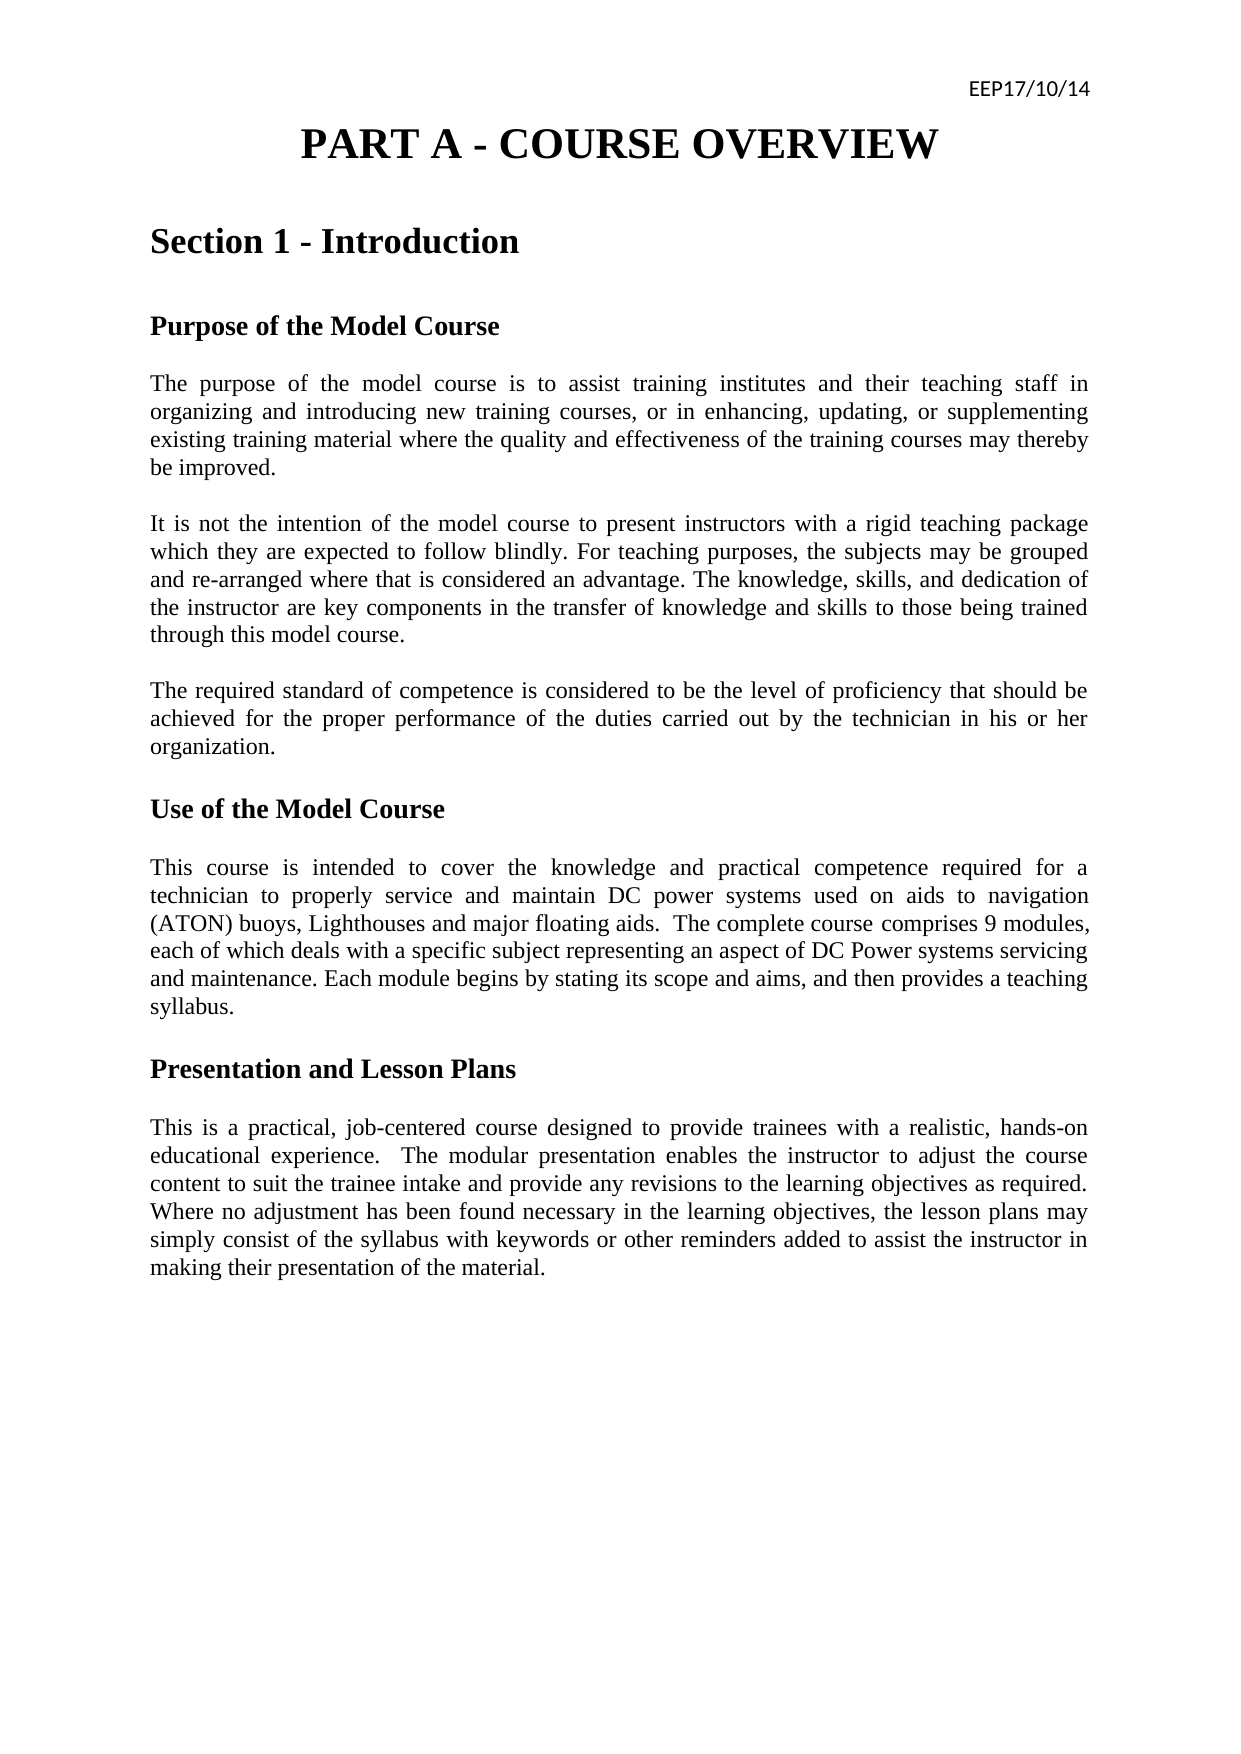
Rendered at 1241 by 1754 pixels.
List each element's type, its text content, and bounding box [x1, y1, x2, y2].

text Purpose of the Model Course [150, 309, 1090, 341]
text Presentation and Lesson Plans [150, 1052, 1090, 1085]
text The required standard of competence is considered to be the level of proficiency that should be achieved for the proper performance of the duties carried out by the technician in his or her organization. [150, 676, 1090, 760]
text Section 1 - Introduction [150, 219, 1090, 261]
text The purpose of the model course is to assist training institutes and their teaching staff in organizing and introducing new training courses, or in enhancing, updating, or supplementing existing training material where the quality and effectiveness of the training courses may thereby be improved. [150, 369, 1090, 481]
text PART A - COURSE OVERVIEW [150, 118, 1090, 168]
text This course is intended to cover the knowledge and practical competence required for a technician to properly service and maintain DC power systems used on aids to navigation (ATON) buoys, Lighthouses and major floating aids. The complete course comprises 9 modules, each of which deals with a specific subject representing an aspect of DC Power systems servicing and maintenance. Each module begins by stating its scope and aims, and then provides a teaching syllabus. [150, 852, 1090, 1020]
text This is a practical, job-centered course designed to provide trainees with a realistic, hands-on educational experience. The modular presentation enables the instructor to adjust the course content to suit the trainee intake and provide any revisions to the learning objectives as required. Where no adjustment has been found necessary in the learning objectives, the lesson plans may simply consist of the syllabus with keywords or other reminders added to assist the instructor in making their presentation of the material. [150, 1113, 1090, 1280]
text Use of the Model Course [150, 792, 1090, 824]
text It is not the intention of the model course to present instructors with a rigid teaching package which they are expected to follow blindly. For teaching purposes, the subjects may be grouped and re-arranged where that is considered an advantage. The knowledge, skills, and dedication of the instructor are key components in the transfer of knowledge and skills to those being trained through this model course. [150, 508, 1090, 648]
